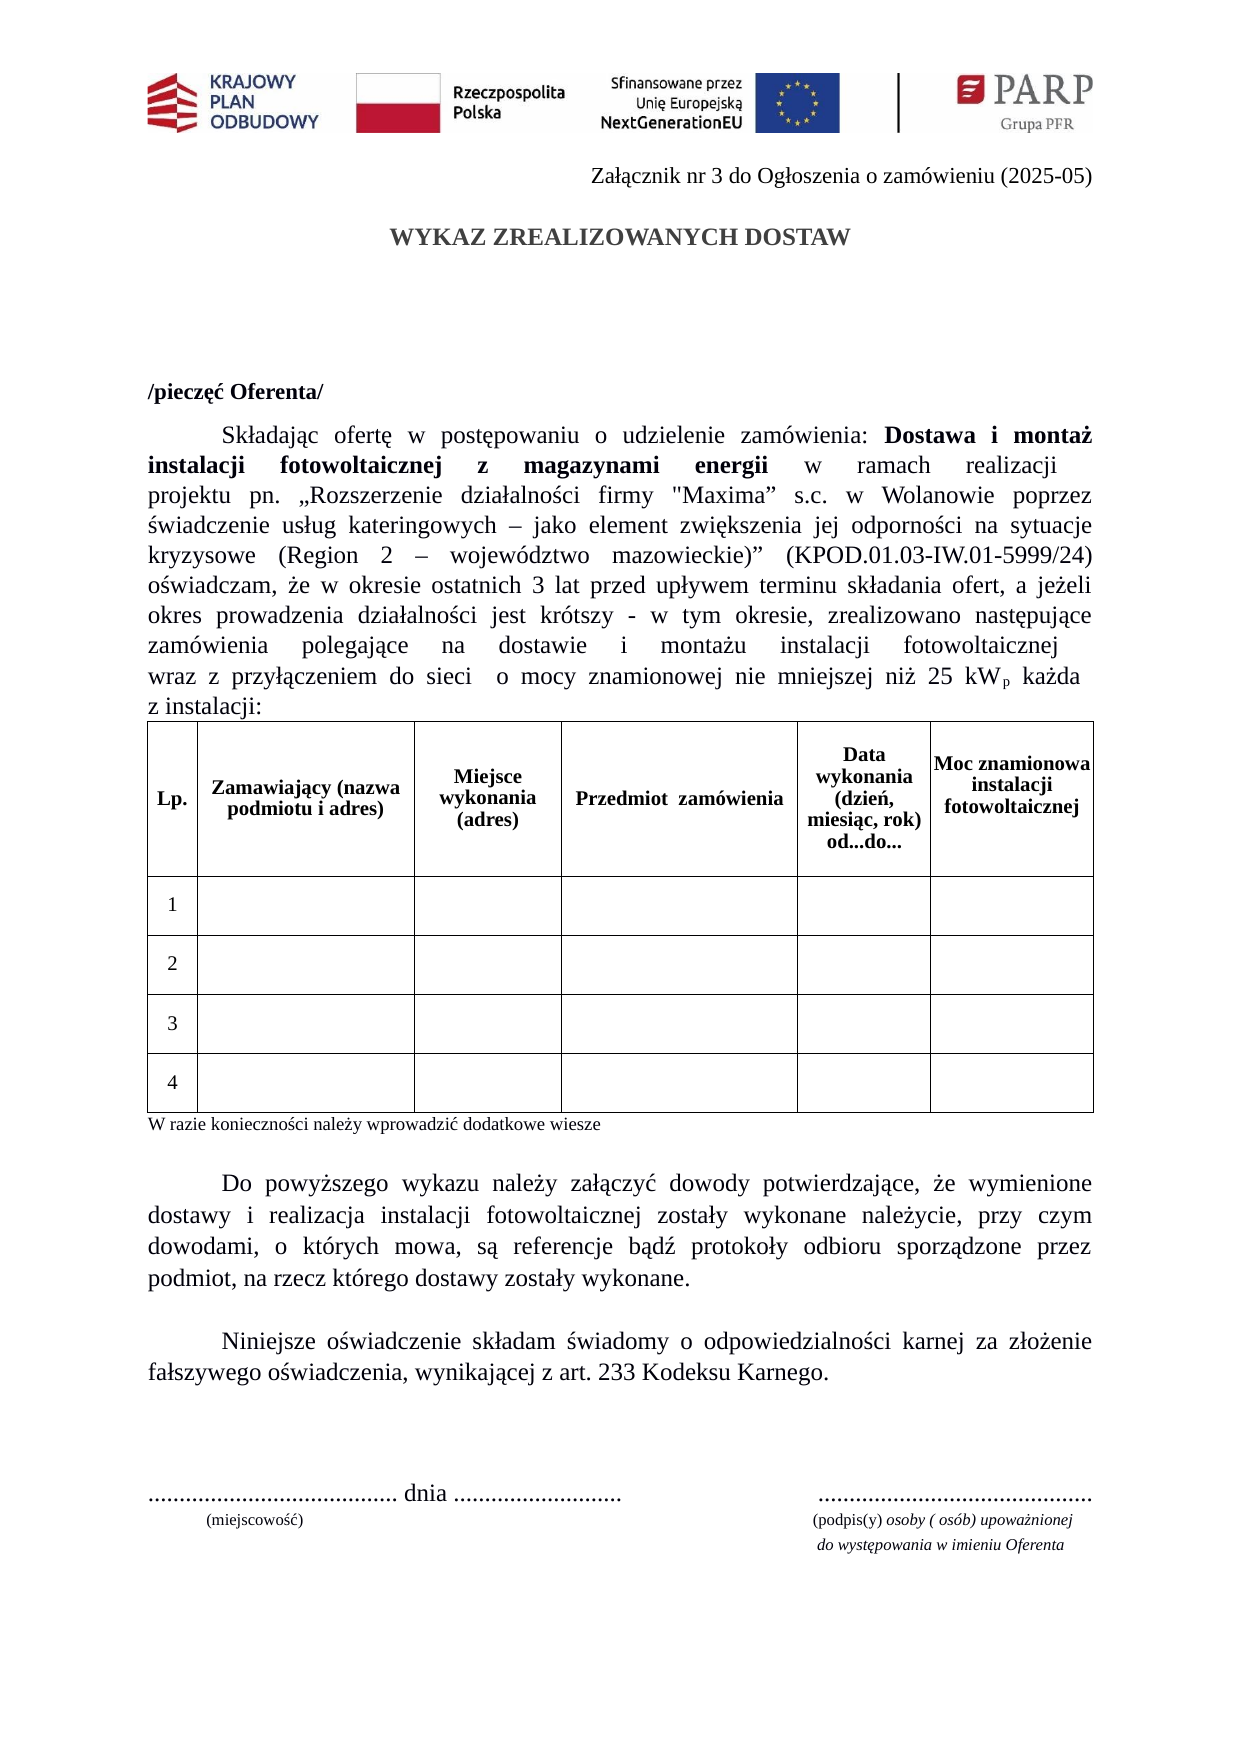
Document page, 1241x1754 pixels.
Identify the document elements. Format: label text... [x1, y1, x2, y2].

table_cell [415, 995, 561, 1053]
table_header Data wykonania (dzień, miesiąc, rok) od...do... [798, 722, 930, 876]
table_cell [415, 1054, 561, 1112]
text Niniejsze oświadczenie składam świadomy o odpowiedzialności karnej za złożenie fałszywego oświadczenia, wynikającej z art. 233 Kodeksu Karnego. [148, 1326, 1093, 1386]
text /pieczęć Oferenta/ [148, 378, 1093, 405]
text ........................................ dnia ........................... ............................................ [148, 1478, 1093, 1507]
text Załącznik nr 3 do Ogłoszenia o zamówieniu (2025-05) [148, 162, 1093, 188]
table_cell [931, 877, 1093, 935]
table_header Przedmiot zamówienia [562, 722, 797, 876]
text (miejscowość) (podpis(y) osoby ( osób) upoważnionej [148, 1510, 1093, 1529]
table_header Lp. [148, 722, 197, 876]
table_cell [798, 936, 930, 994]
table_cell [562, 936, 797, 994]
table_cell 4 [148, 1054, 197, 1112]
text Składając ofertę w postępowaniu o udzielenie zamówienia: Dostawa i montaż instalacji fotowoltaicznej z magazynami energii w ramach realizacji projektu pn. „Rozszerzenie działalności firmy "Maxima” s.c. w Wolanowie poprzez świadczenie usług kateringowych – jako element zwiększenia jej odporności na sytuacje kryzysowe (Region 2 – województwo mazowieckie)” (KPOD.01.03-IW.01-5999/24) oświadczam, że w okresie ostatnich 3 lat przed upływem terminu składania ofert, a jeżeli okres prowadzenia działalności jest krótszy - w tym okresie, zrealizowano następujące zamówienia polegające na dostawie i montażu instalacji fotowoltaicznej wraz z przyłączeniem do sieci o mocy znamionowej nie mniejszej niż 25 kWp każda z instalacji: [148, 420, 1093, 719]
text Do powyższego wykazu należy załączyć dowody potwierdzające, że wymienione dostawy i realizacja instalacji fotowoltaicznej zostały wykonane należycie, przy czym dowodami, o których mowa, są referencje bądź protokoły odbioru sporządzone przez podmiot, na rzecz którego dostawy zostały wykonane. [148, 1168, 1093, 1292]
table_cell 3 [148, 995, 197, 1053]
table_cell [198, 995, 414, 1053]
table_cell [198, 936, 414, 994]
table_cell [198, 877, 414, 935]
table_header Moc znamionowa instalacji fotowoltaicznej [931, 722, 1093, 876]
table_cell 2 [148, 936, 197, 994]
table_cell 1 [148, 877, 197, 935]
text do występowania w imieniu Oferenta [738, 1531, 1093, 1555]
table_cell [798, 995, 930, 1053]
table_header Miejsce wykonania (adres) [415, 722, 561, 876]
table_cell [415, 936, 561, 994]
table_cell [931, 936, 1093, 994]
table_cell [931, 995, 1093, 1053]
table_cell [798, 877, 930, 935]
text WYKAZ ZREALIZOWANYCH DOSTAW [148, 222, 1093, 251]
table_cell [562, 1054, 797, 1112]
text W razie konieczności należy wprowadzić dodatkowe wiesze [148, 1113, 1093, 1134]
table_header Zamawiający (nazwa podmiotu i adres) [198, 722, 414, 876]
table_cell [415, 877, 561, 935]
picture [147, 73, 1093, 133]
table_cell [931, 1054, 1093, 1112]
table_cell [798, 1054, 930, 1112]
table_cell [198, 1054, 414, 1112]
table_cell [562, 995, 797, 1053]
table_cell [562, 877, 797, 935]
